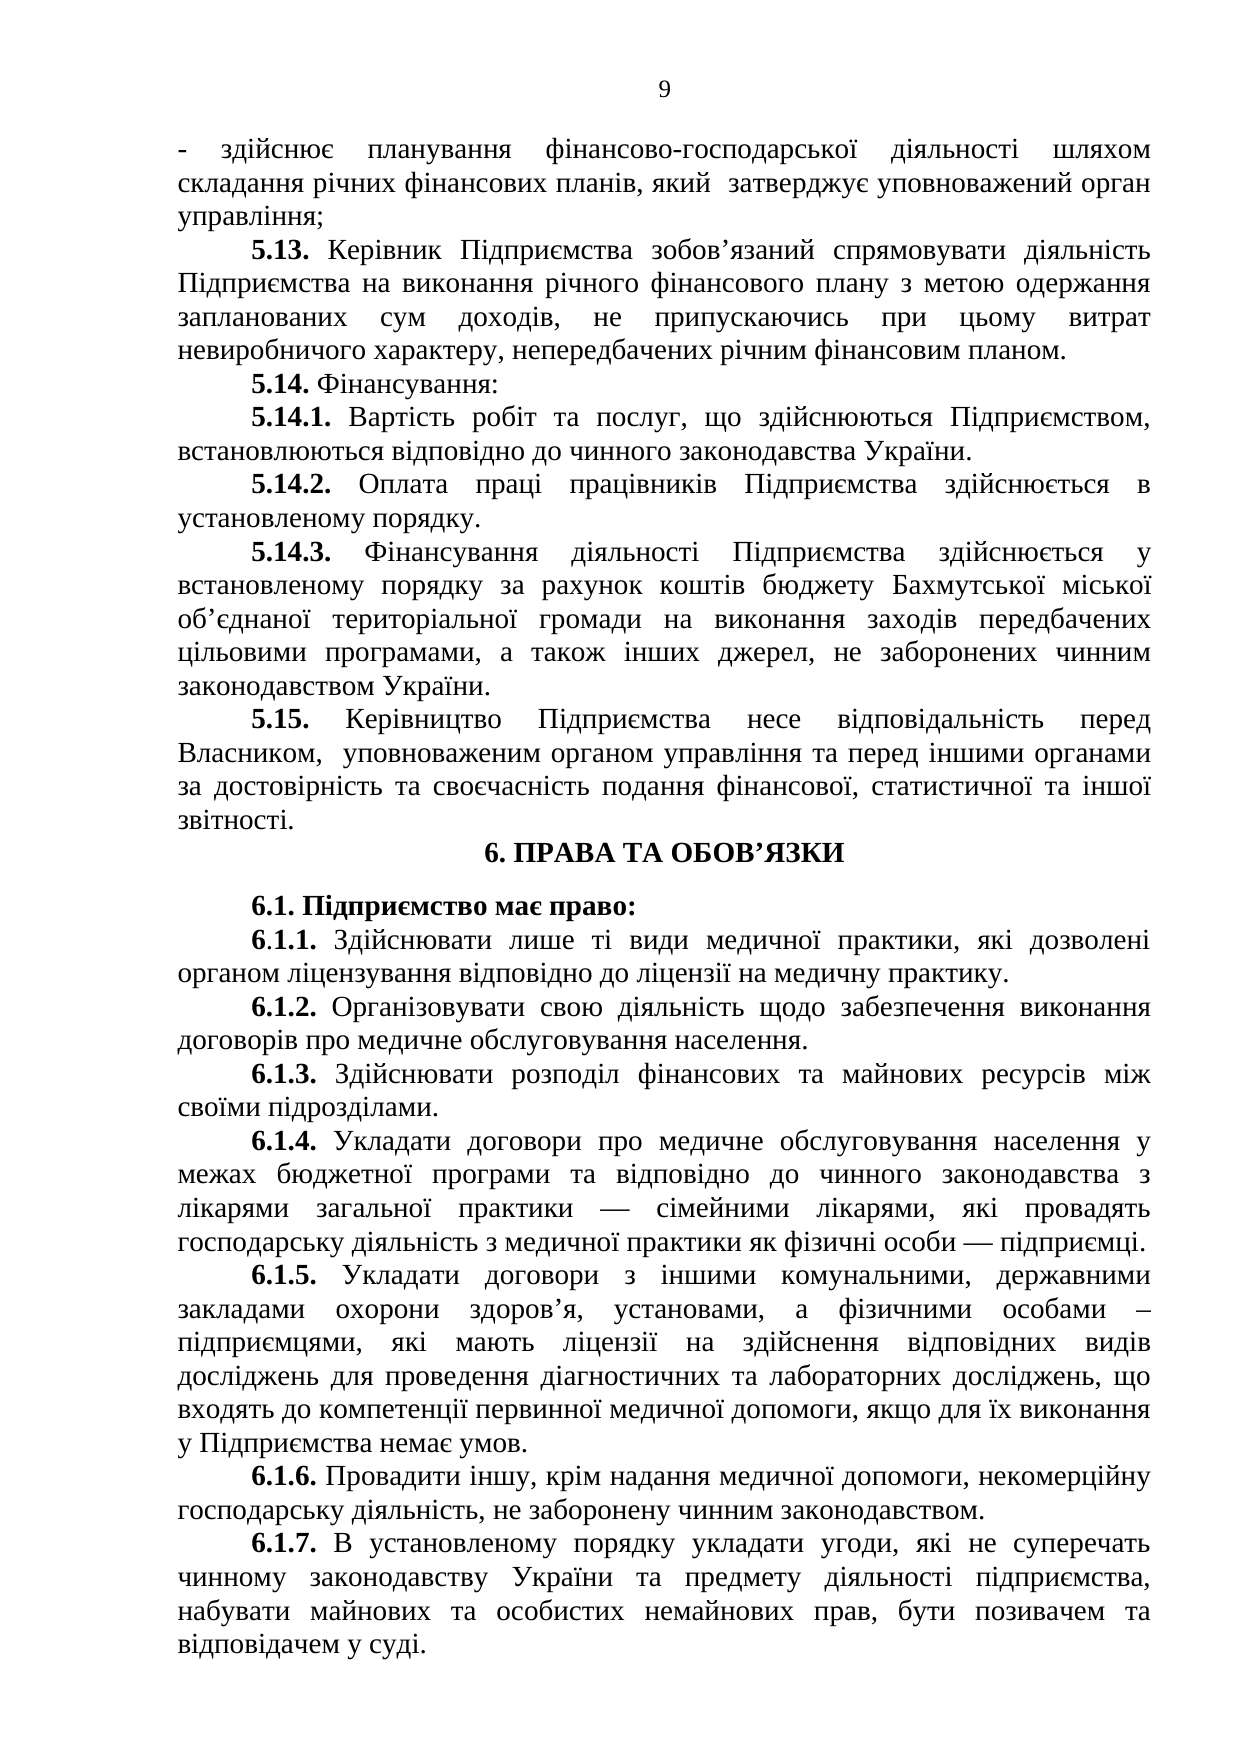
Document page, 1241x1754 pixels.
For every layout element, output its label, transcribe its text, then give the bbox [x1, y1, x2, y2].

text 6.1.2. Організовувати свою діяльність щодо забезпечення виконання договорів про медичне обслуговування населення. [177, 989, 1152, 1056]
text 6.1.7. В установленому порядку укладати угоди, які не суперечать чинному законодавству України та предмету діяльності підприємства, набувати майнових та особистих немайнових прав, бути позивачем та відповідачем у суді. [177, 1526, 1152, 1660]
text - здійснює планування фінансово-господарської діяльності шляхом складання річних фінансових планів, який затверджує уповноважений орган управління; [177, 131, 1152, 232]
text 5.15. Керівництво Підприємства несе відповідальність перед Власником, уповноваженим органом управління та перед іншими органами за достовірність та своєчасність подання фінансової, статистичної та іншої звітності. [177, 701, 1152, 836]
text 5.14.2. Оплата праці працівників Підприємства здійснюється в установленому порядку. [177, 467, 1152, 534]
text 6. ПРАВА ТА ОБОВ’ЯЗКИ [177, 836, 1152, 869]
text 5.13. Керівник Підприємства зобов’язаний спрямовувати діяльність Підприємства на виконання річного фінансового плану з метою одержання запланованих сум доходів, не припускаючись при цьому витрат невиробничого характеру, непередбачених річним фінансовим планом. [177, 232, 1152, 366]
text 6.1.5. Укладати договори з іншими комунальними, державними закладами охорони здоров’я, установами, а фізичними особами – підприємцями, які мають ліцензії на здійснення відповідних видів досліджень для проведення діагностичних та лабораторних досліджень, що входять до компетенції первинної медичної допомоги, якщо для їх виконання у Підприємства немає умов. [177, 1257, 1152, 1458]
text 6.1.6. Провадити іншу, крім надання медичної допомоги, некомерційну господарську діяльність, не заборонену чинним законодавством. [177, 1458, 1152, 1526]
text 6.1. Підприємство має право: [177, 888, 1152, 922]
text 6.1.1. Здійснювати лише ті види медичної практики, які дозволені органом ліцензування відповідно до ліцензії на медичну практику. [177, 922, 1152, 989]
text 6.1.4. Укладати договори про медичне обслуговування населення у межах бюджетної програми та відповідно до чинного законодавства з лікарями загальної практики — сімейними лікарями, які провадять господарську діяльність з медичної практики як фізичні особи — підприємці. [177, 1123, 1152, 1257]
text 5.14.3. Фінансування діяльності Підприємства здійснюється у встановленому порядку за рахунок коштів бюджету Бахмутської міської об’єднаної територіальної громади на виконання заходів передбачених цільовими програмами, а також інших джерел, не заборонених чинним законодавством України. [177, 534, 1152, 701]
text 5.14.1. Вартість робіт та послуг, що здійснюються Підприємством, встановлюються відповідно до чинного законодавства України. [177, 399, 1152, 467]
text 5.14. Фінансування: [177, 366, 1152, 399]
text 6.1.3. Здійснювати розподіл фінансових та майнових ресурсів між своїми підрозділами. [177, 1056, 1152, 1123]
